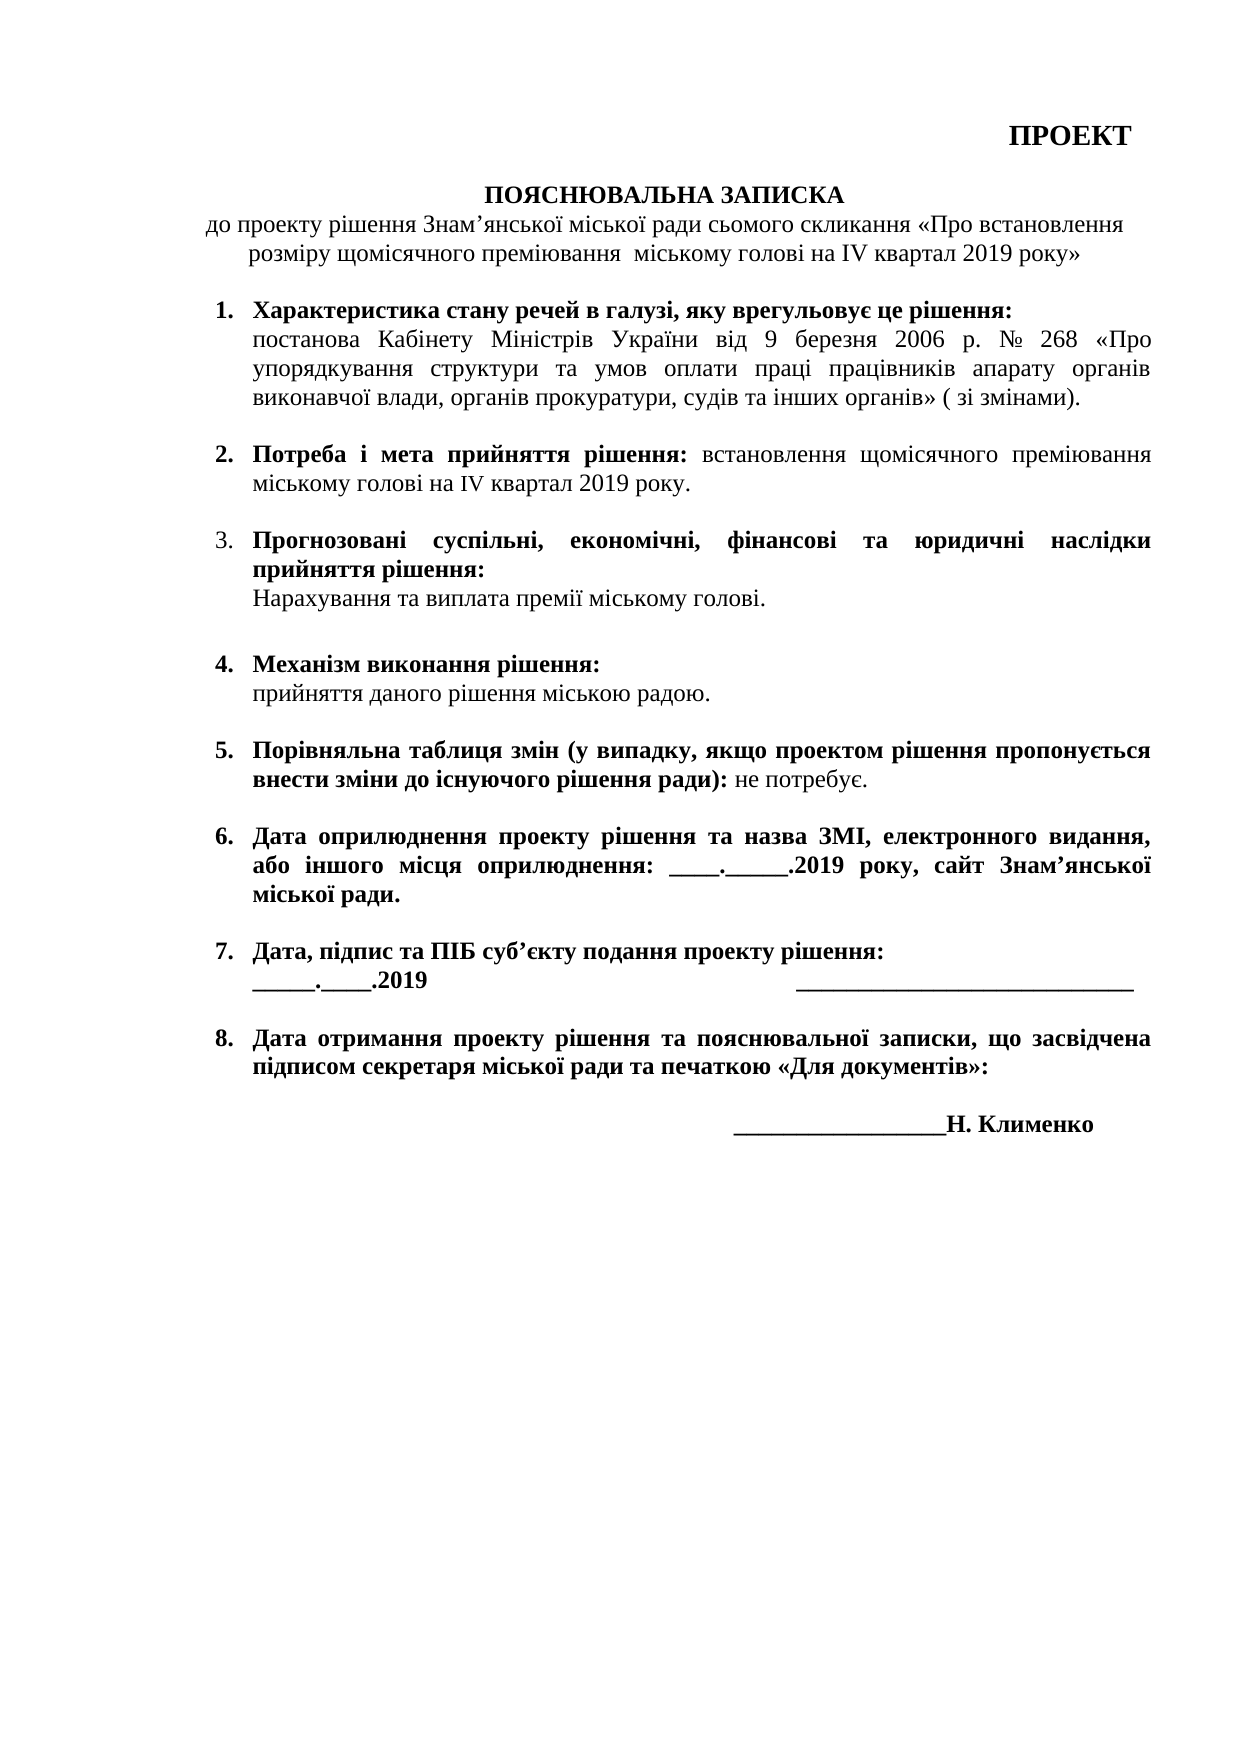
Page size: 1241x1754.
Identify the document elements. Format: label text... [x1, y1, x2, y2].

list _________________Н. Клименко [252, 1109, 1152, 1138]
list Потреба і мета прийняття рішення: встановлення щомісячного преміювання міському голові на ІV квартал 2019 року. [215, 439, 1152, 497]
list Механізм виконання рішення: [215, 649, 1152, 678]
text ПРОЕКТ [177, 118, 1152, 152]
list Нарахування та виплата премії міському голові. [252, 583, 1152, 612]
list _____.____.2019 ___________________________ [252, 965, 1152, 994]
list Характеристика стану речей в галузі, яку врегульовує це рішення: [215, 295, 1152, 324]
list Дата, підпис та ПІБ суб’єкту подання проекту рішення: [215, 936, 1152, 965]
list Дата оприлюднення проекту рішення та назва ЗМІ, електронного видання, або іншого місця оприлюднення: ____._____.2019 року, сайт Знам’янської міської ради. [215, 821, 1152, 908]
list Прогнозовані суспільні, економічні, фінансові та юридичні наслідки прийняття рішення: [215, 525, 1152, 583]
text до проекту рішення Знам’янської міської ради сьомого скликання «Про встановлення [177, 209, 1152, 238]
list Дата отримання проекту рішення та пояснювальної записки, що засвідчена підписом секретаря міської ради та печаткою «Для документів»: [215, 1023, 1152, 1080]
text ПОЯСНЮВАЛЬНА ЗАПИСКА [177, 180, 1152, 209]
list прийняття даного рішення міською радою. [252, 678, 1152, 706]
text розміру щомісячного преміювання міському голові на ІV квартал 2019 року» [177, 238, 1152, 267]
list постанова Кабінету Міністрів України від 9 березня 2006 р. № 268 «Про упорядкування структури та умов оплати праці працівників апарату органів виконавчої влади, органів прокуратури, судів та інших органів» ( зі змінами). [252, 324, 1109, 353]
list Порівняльна таблиця змін (у випадку, якщо проектом рішення пропонується внести зміни до існуючого рішення ради): не потребує. [215, 735, 1152, 793]
